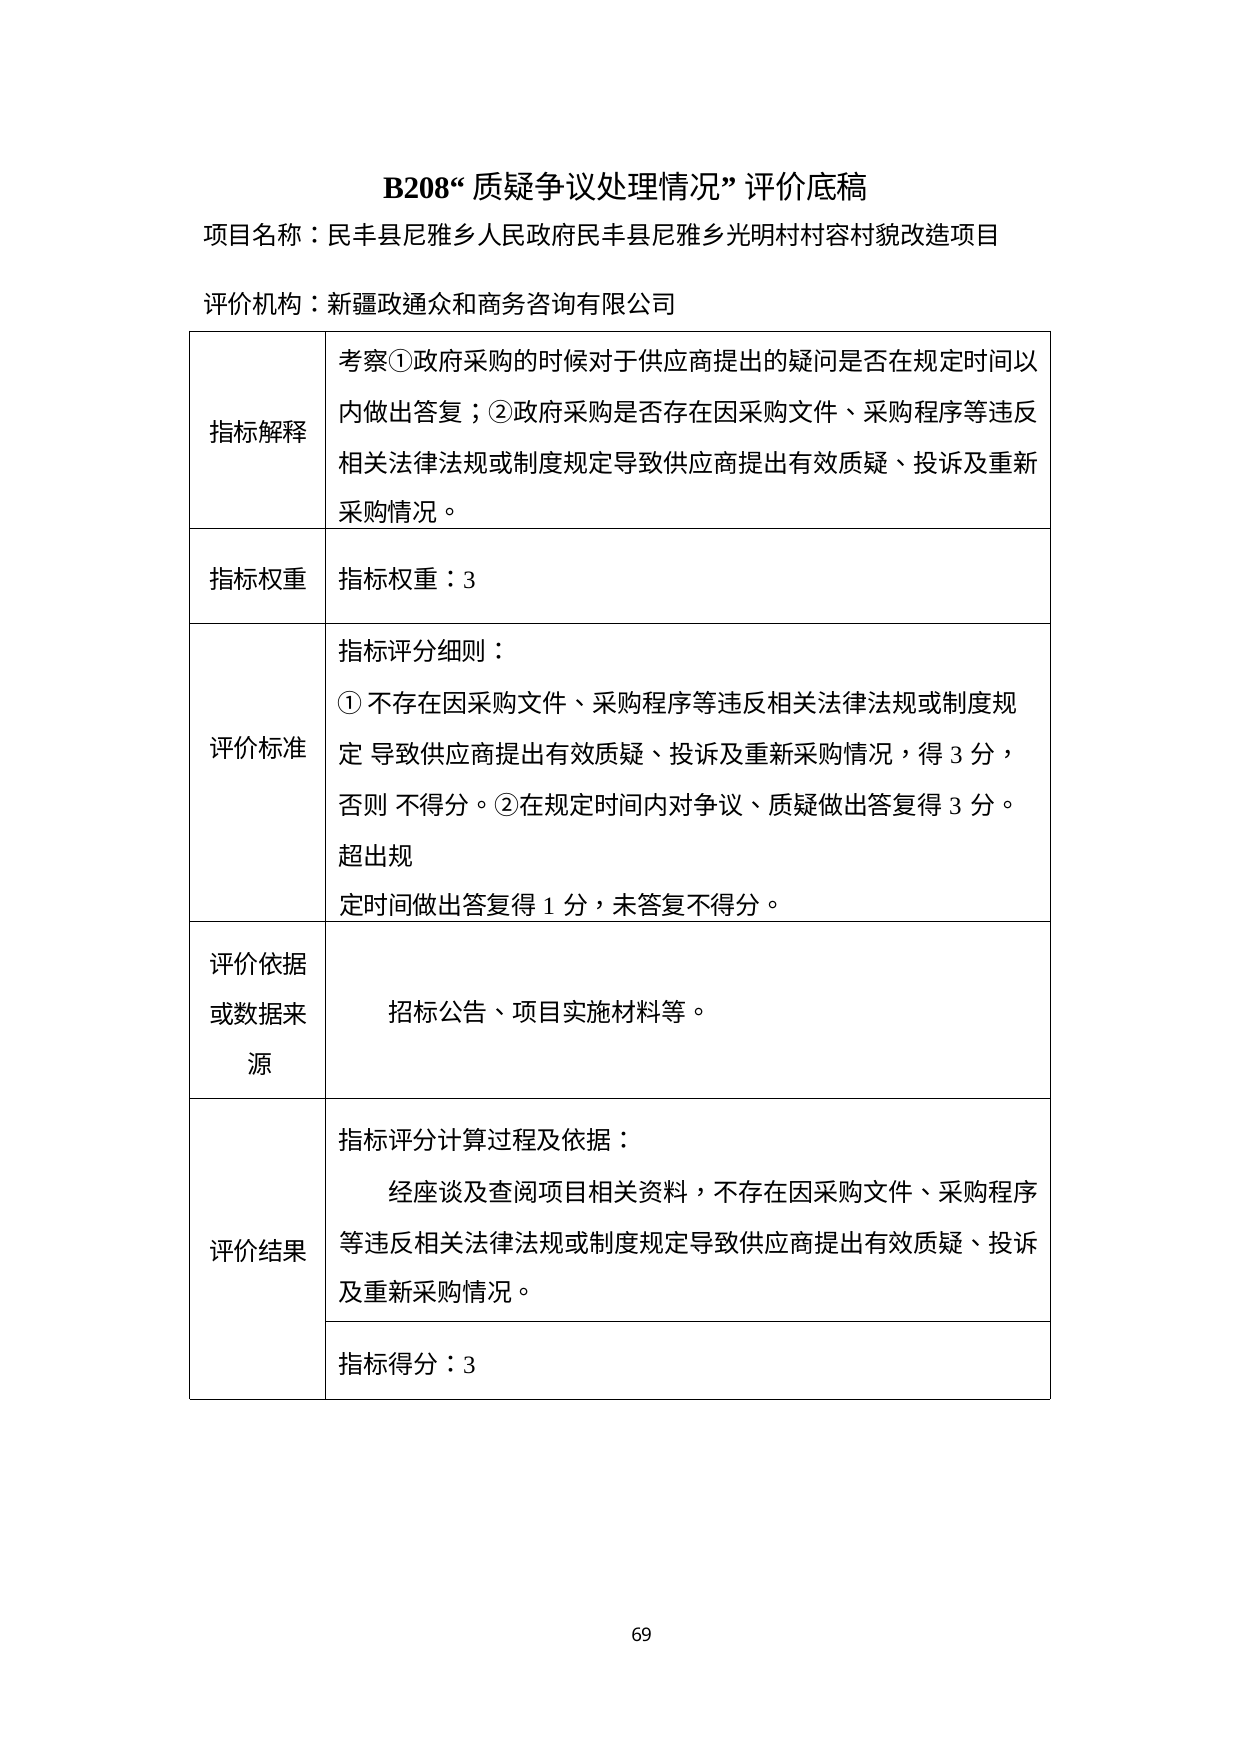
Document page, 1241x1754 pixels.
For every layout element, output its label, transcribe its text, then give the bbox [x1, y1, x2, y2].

table_cell 评价结果 [190, 1099, 325, 1399]
table_cell 指标权重：3 [326, 529, 1050, 623]
table_cell 指标得分：3 [326, 1322, 1050, 1399]
table_cell 指标评分细则： ①不存在因采购文件、采购程序等违反相关法律法规或制度规定 导致供应商提出有效质疑、投诉及重新采购情况，得 3 分，否则 不得分。②在规定时间内对争议、质疑做出答复得 3 分。超出规 定时间做出答复得 1 分，未答复不得分。 [326, 624, 1050, 921]
table_cell 招标公告、项目实施材料等。 [326, 922, 1050, 1097]
text B208“ 质疑争议处理情况” 评价底稿 [383, 167, 1054, 206]
table_header 考察①政府采购的时候对于供应商提出的疑问是否在规定时间以 内做出答复；②政府采购是否存在因采购文件、采购程序等违反 相关法律法规或制度规定导致供应商提出有效质疑、投诉及重新 采购情况。 [326, 332, 1050, 528]
table_cell 评价标准 [190, 624, 325, 921]
table_cell 指标评分计算过程及依据： 经座谈及查阅项目相关资料，不存在因采购文件、采购程序 等违反相关法律法规或制度规定导致供应商提出有效质疑、投诉 及重新采购情况。 [326, 1099, 1050, 1321]
table_cell 指标权重 [190, 529, 325, 623]
table_cell 评价依据 或数据来 源 [190, 922, 325, 1097]
text 评价机构：新疆政通众和商务咨询有限公司 [203, 288, 1054, 319]
text 项目名称：民丰县尼雅乡人民政府民丰县尼雅乡光明村村容村貌改造项目 [203, 231, 1054, 288]
table_header 指标解释 [190, 332, 325, 528]
